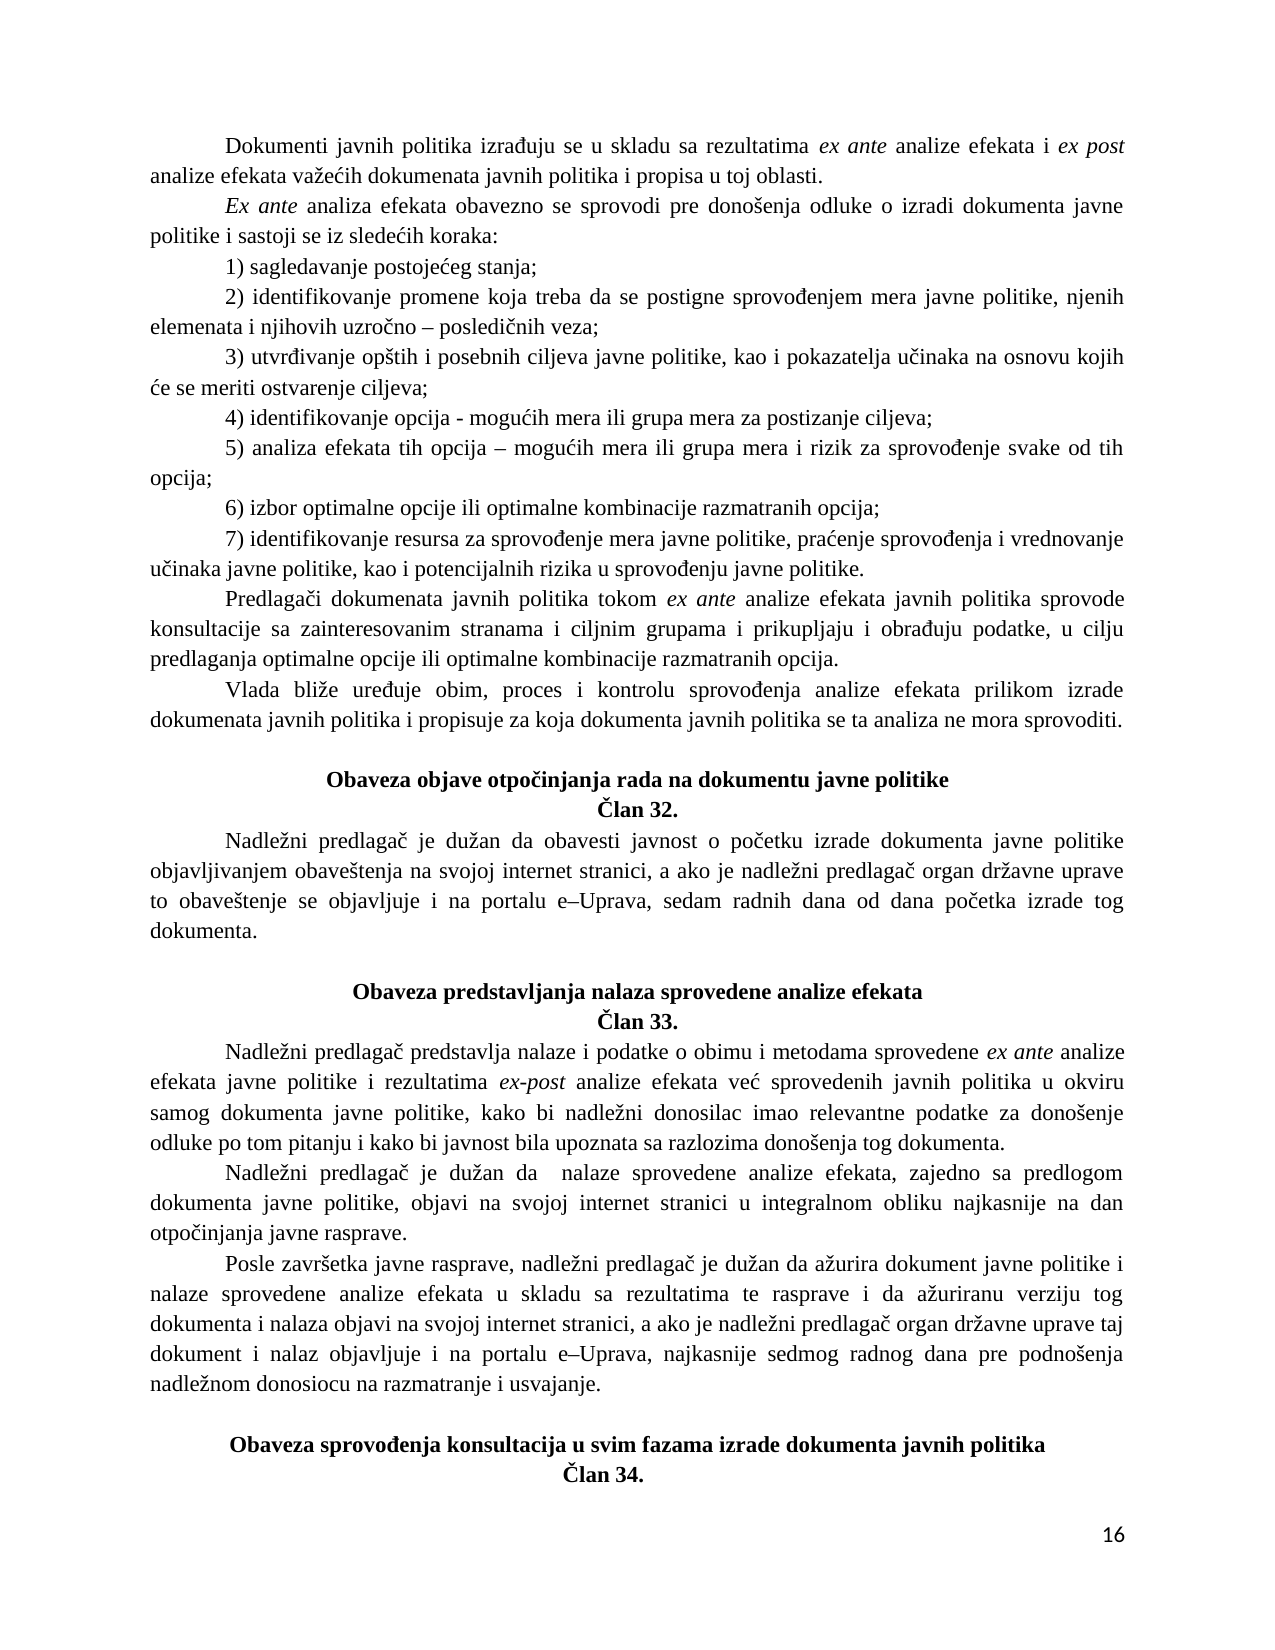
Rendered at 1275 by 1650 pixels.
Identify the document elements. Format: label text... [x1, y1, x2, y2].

text Obaveza objave otpočinjanja rada na dokumentu javne politike [150, 766, 1125, 793]
text Predlagači dokumenata javnih politika tokom ex ante analize efekata javnih politika sprovode konsultacije sa zainteresovanim stranama i ciljnim grupama i prikupljaju i obrađuju podatke, u cilju predlaganja optimalne opcije ili optimalne kombinacije razmatranih opcija. [150, 585, 1125, 672]
text Član 34. [150, 1461, 1125, 1487]
text 3) utvrđivanje opštih i posebnih ciljeva javne politike, kao i pokazatelja učinaka na osnovu kojih će se meriti ostvarenje ciljeva; [150, 343, 1125, 400]
text Dokumenti javnih politika izrađuju se u skladu sa rezultatima ex ante analize efekata i ex post analize efekata važećih dokumenata javnih politika i propisa u toj oblasti. [150, 132, 1125, 188]
text Član 33. [150, 1008, 1125, 1034]
text Nadležni predlagač je dužan da nalaze sprovedene analize efekata, zajedno sa predlogom dokumenta javne politike, objavi na svojoj internet stranici u integralnom obliku najkasnije na dan otpočinjanja javne rasprave. [150, 1159, 1125, 1246]
text Obaveza predstavljanja nalaza sprovedene analize efekata [150, 978, 1125, 1004]
text Obaveza sprovođenja konsultacija u svim fazama izrade dokumenta javnih politika [150, 1431, 1125, 1457]
text Vlada bliže uređuje obim, proces i kontrolu sprovođenja analize efekata prilikom izrade dokumenata javnih politika i propisuje za koja dokumenta javnih politika se ta analiza ne mora sprovoditi. [150, 676, 1125, 732]
text 2) identifikovanje promene koja treba da se postigne sprovođenjem mera javne politike, njenih elemenata i njihovih uzročno – posledičnih veza; [150, 283, 1125, 339]
text 6) izbor optimalne opcije ili optimalne kombinacije razmatranih opcija; [150, 494, 1125, 521]
text Član 32. [150, 797, 1125, 823]
text Posle završetka javne rasprave, nadležni predlagač je dužan da ažurira dokument javne politike i nalaze sprovedene analize efekata u skladu sa rezultatima te rasprave i da ažuriranu verziju tog dokumenta i nalaza objavi na svojoj internet stranici, a ako je nadležni predlagač organ državne uprave taj dokument i nalaz objavljuje i na portalu e‒Uprava, najkasnije sedmog radnog dana pre podnošenja nadležnom donosiocu na razmatranje i usvajanje. [150, 1250, 1125, 1397]
text 7) identifikovanje resursa za sprovođenje mera javne politike, praćenje sprovođenja i vrednovanje učinaka javne politike, kao i potencijalnih rizika u sprovođenju javne politike. [150, 525, 1125, 581]
text Ex ante analiza efekata obavezno se sprovodi pre donošenja odluke o izradi dokumenta javne politike i sastoji se iz sledećih koraka: [150, 192, 1125, 249]
text Nadležni predlagač je dužan da obavesti javnost o početku izrade dokumenta javne politike objavljivanjem obaveštenja na svojoj internet stranici, a ako je nadležni predlagač organ državne uprave to obaveštenje se objavljuje i na portalu e‒Uprava, sedam radnih dana od dana početka izrade tog dokumenta. [150, 827, 1125, 944]
text 1) sagledavanje postojećeg stanja; [150, 253, 1125, 279]
text Nadležni predlagač predstavlja nalaze i podatke o obimu i metodama sprovedene ex ante analize efekata javne politike i rezultatima ex-post analize efekata već sprovedenih javnih politika u okviru samog dokumenta javne politike, kako bi nadležni donosilac imao relevantne podatke za donošenje odluke po tom pitanju i kako bi javnost bila upoznata sa razlozima donošenja tog dokumenta. [150, 1038, 1125, 1155]
text 5) analiza efekata tih opcija – mogućih mera ili grupa mera i rizik za sprovođenje svake od tih opcija; [150, 434, 1125, 491]
text 4) identifikovanje opcija - mogućih mera ili grupa mera za postizanje ciljeva; [150, 404, 1125, 430]
